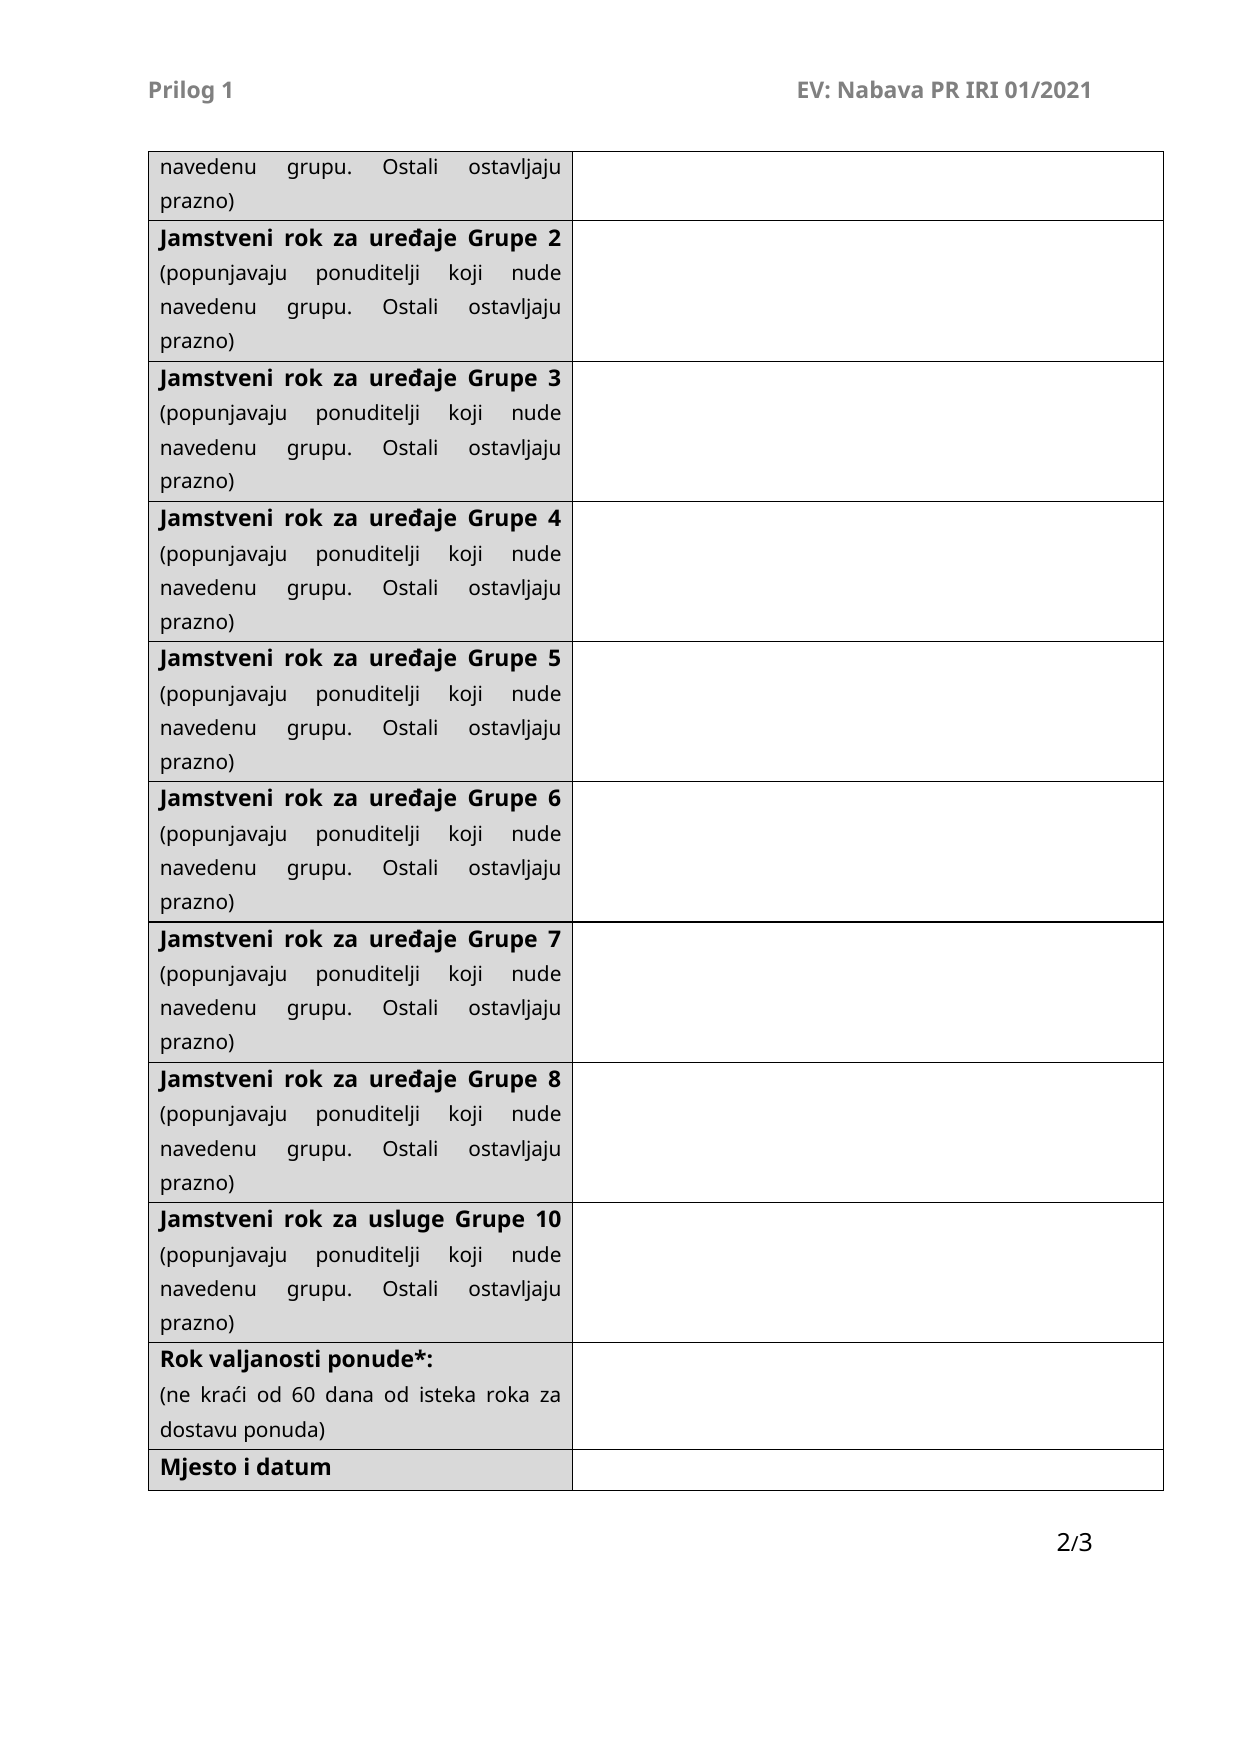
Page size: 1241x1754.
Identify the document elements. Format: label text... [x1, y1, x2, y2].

table_cell [573, 152, 1163, 220]
table_cell [573, 1063, 1163, 1202]
table_cell Jamstveni rok za uređaje Grupe 6 (popunjavaju ponuditelji koji nude navedenu grupu. Ostali ostavljaju prazno) [149, 782, 572, 921]
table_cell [149, 152, 572, 220]
table_cell Jamstveni rok za uređaje Grupe 2 (popunjavaju ponuditelji koji nude navedenu grupu. Ostali ostavljaju prazno) [149, 221, 572, 361]
table_cell [573, 642, 1163, 781]
table_cell Jamstveni rok za uređaje Grupe 8 (popunjavaju ponuditelji koji nude navedenu grupu. Ostali ostavljaju prazno) [149, 1063, 572, 1202]
table_cell [573, 221, 1163, 361]
table_cell Jamstveni rok za uređaje Grupe 7 (popunjavaju ponuditelji koji nude navedenu grupu. Ostali ostavljaju prazno) [149, 923, 572, 1062]
table_cell [573, 923, 1163, 1062]
table_cell Mjesto i datum [149, 1450, 572, 1490]
table_cell [573, 1203, 1163, 1342]
table_cell [573, 362, 1163, 501]
table_cell Jamstveni rok za uređaje Grupe 4 (popunjavaju ponuditelji koji nude navedenu grupu. Ostali ostavljaju prazno) [149, 502, 572, 641]
table_cell Jamstveni rok za uređaje Grupe 3 (popunjavaju ponuditelji koji nude navedenu grupu. Ostali ostavljaju prazno) [149, 362, 572, 501]
table_cell [573, 502, 1163, 641]
table_cell [573, 1343, 1163, 1449]
table_cell Jamstveni rok za usluge Grupe 10 (popunjavaju ponuditelji koji nude navedenu grupu. Ostali ostavljaju prazno) [149, 1203, 572, 1342]
table_cell Rok valjanosti ponude*: (ne kraći od 60 dana od isteka roka za dostavu ponuda) [149, 1343, 572, 1449]
table_cell [573, 1450, 1163, 1490]
table_cell [573, 782, 1163, 921]
table_cell Jamstveni rok za uređaje Grupe 5 (popunjavaju ponuditelji koji nude navedenu grupu. Ostali ostavljaju prazno) [149, 642, 572, 781]
